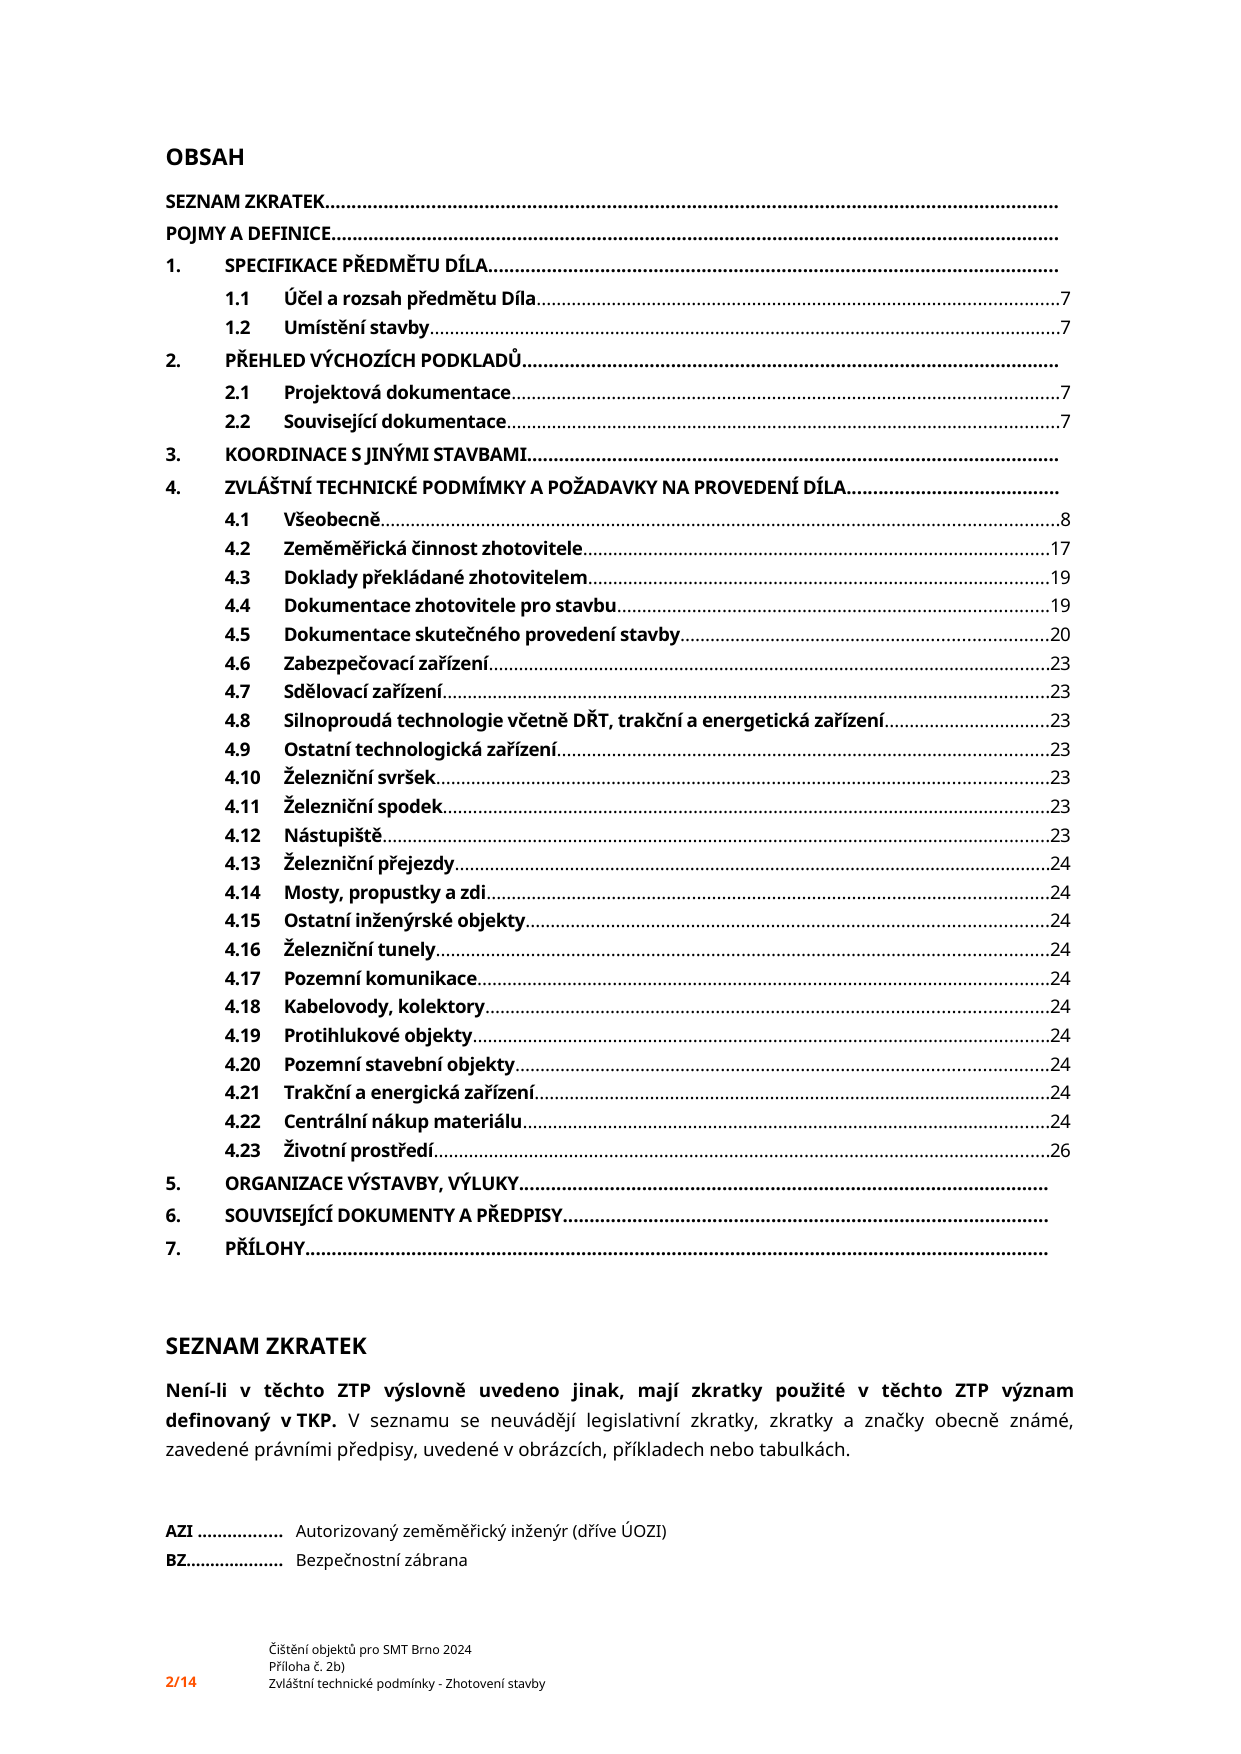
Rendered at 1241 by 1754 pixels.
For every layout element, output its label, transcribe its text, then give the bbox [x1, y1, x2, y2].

text 4.22 Centrální nákup materiálu 24 [224, 1108, 1075, 1134]
text 4.15 Ostatní inženýrské objekty 24 [224, 908, 1075, 933]
text 4.1 Všeobecně 8 [224, 507, 1075, 532]
text 5. ORGANIZACE VÝSTAVBY, VÝLUKY 29 [165, 1170, 1045, 1195]
text Obsah [165, 141, 1075, 173]
text 2. PŘEHLED VÝCHOZÍCH PODKLADŮ 7 [165, 347, 1045, 372]
text 4.6 Zabezpečovací zařízení 23 [224, 650, 1075, 676]
text Není-li v těchto ZTP výslovně uvedeno jinak, mají zkratky použité v těchto ZTP význam definovaný v TKP. V seznamu se neuvádějí legislativní zkratky, zkratky a značky obecně známé, zavedené právními předpisy, uvedené v obrázcích, příkladech nebo tabulkách. [165, 1377, 1075, 1462]
text 4.23 Životní prostředí 26 [224, 1137, 1075, 1162]
text Pojmy a definice 6 [165, 220, 1045, 246]
text SEZNAM ZKRATEK [165, 1330, 1075, 1361]
text 1.1 Účel a rozsah předmětu Díla 7 [224, 285, 1075, 311]
text 7. PŘÍLOHY 31 [165, 1235, 1045, 1261]
text 4.8 Silnoproudá technologie včetně DŘT, trakční a energetická zařízení 23 [224, 707, 1075, 733]
text 4.2 Zeměměřická činnost zhotovitele 17 [224, 535, 1075, 561]
text 4.18 Kabelovody, kolektory 24 [224, 994, 1075, 1019]
text 4.17 Pozemní komunikace 24 [224, 965, 1075, 991]
text 4.3 Doklady překládané zhotovitelem 19 [224, 564, 1075, 589]
text 4.19 Protihlukové objekty 24 [224, 1022, 1075, 1048]
text 6. SOUVISEJÍCÍ DOKUMENTY A PŘEDPISY 30 [165, 1203, 1045, 1228]
text 1. SPECIFIKACE PŘEDMĚTU DÍLA 7 [165, 253, 1045, 278]
text 4.7 Sdělovací zařízení 23 [224, 679, 1075, 704]
table_cell Bezpečnostní zábrana [296, 1546, 1072, 1574]
table_cell BZ [165, 1546, 296, 1574]
text 2.2 Související dokumentace 7 [224, 408, 1075, 434]
text 4.16 Železniční tunely 24 [224, 936, 1075, 962]
text 4.14 Mosty, propustky a zdi 24 [224, 879, 1075, 905]
text 4.21 Trakční a energická zařízení 24 [224, 1080, 1075, 1105]
text 4.10 Železniční svršek 23 [224, 764, 1075, 790]
table_header AZI [165, 1517, 296, 1546]
text 4.9 Ostatní technologická zařízení 23 [224, 736, 1075, 761]
text 4.4 Dokumentace zhotovitele pro stavbu 19 [224, 593, 1075, 618]
text 4. Zvláštní TECHNICKÉ podmímky a požadavky na PROVEDENÍ DÍLA 8 [165, 474, 1045, 499]
text 4.13 Železniční přejezdy 24 [224, 851, 1075, 876]
text 2.1 Projektová dokumentace 7 [224, 380, 1075, 405]
text 3. KOORDINACE S JINÝMI STAVBAMI 8 [165, 441, 1045, 467]
text 4.12 Nástupiště 23 [224, 822, 1075, 847]
text 4.11 Železniční spodek 23 [224, 793, 1075, 819]
text 4.5 Dokumentace skutečného provedení stavby 20 [224, 621, 1075, 647]
table_header Autorizovaný zeměměřický inženýr (dříve ÚOZI) [296, 1517, 1072, 1546]
text 4.20 Pozemní stavební objekty 24 [224, 1051, 1075, 1077]
text 1.2 Umístění stavby 7 [224, 314, 1075, 339]
text SEZNAM ZKRATEK 4 [165, 188, 1045, 214]
